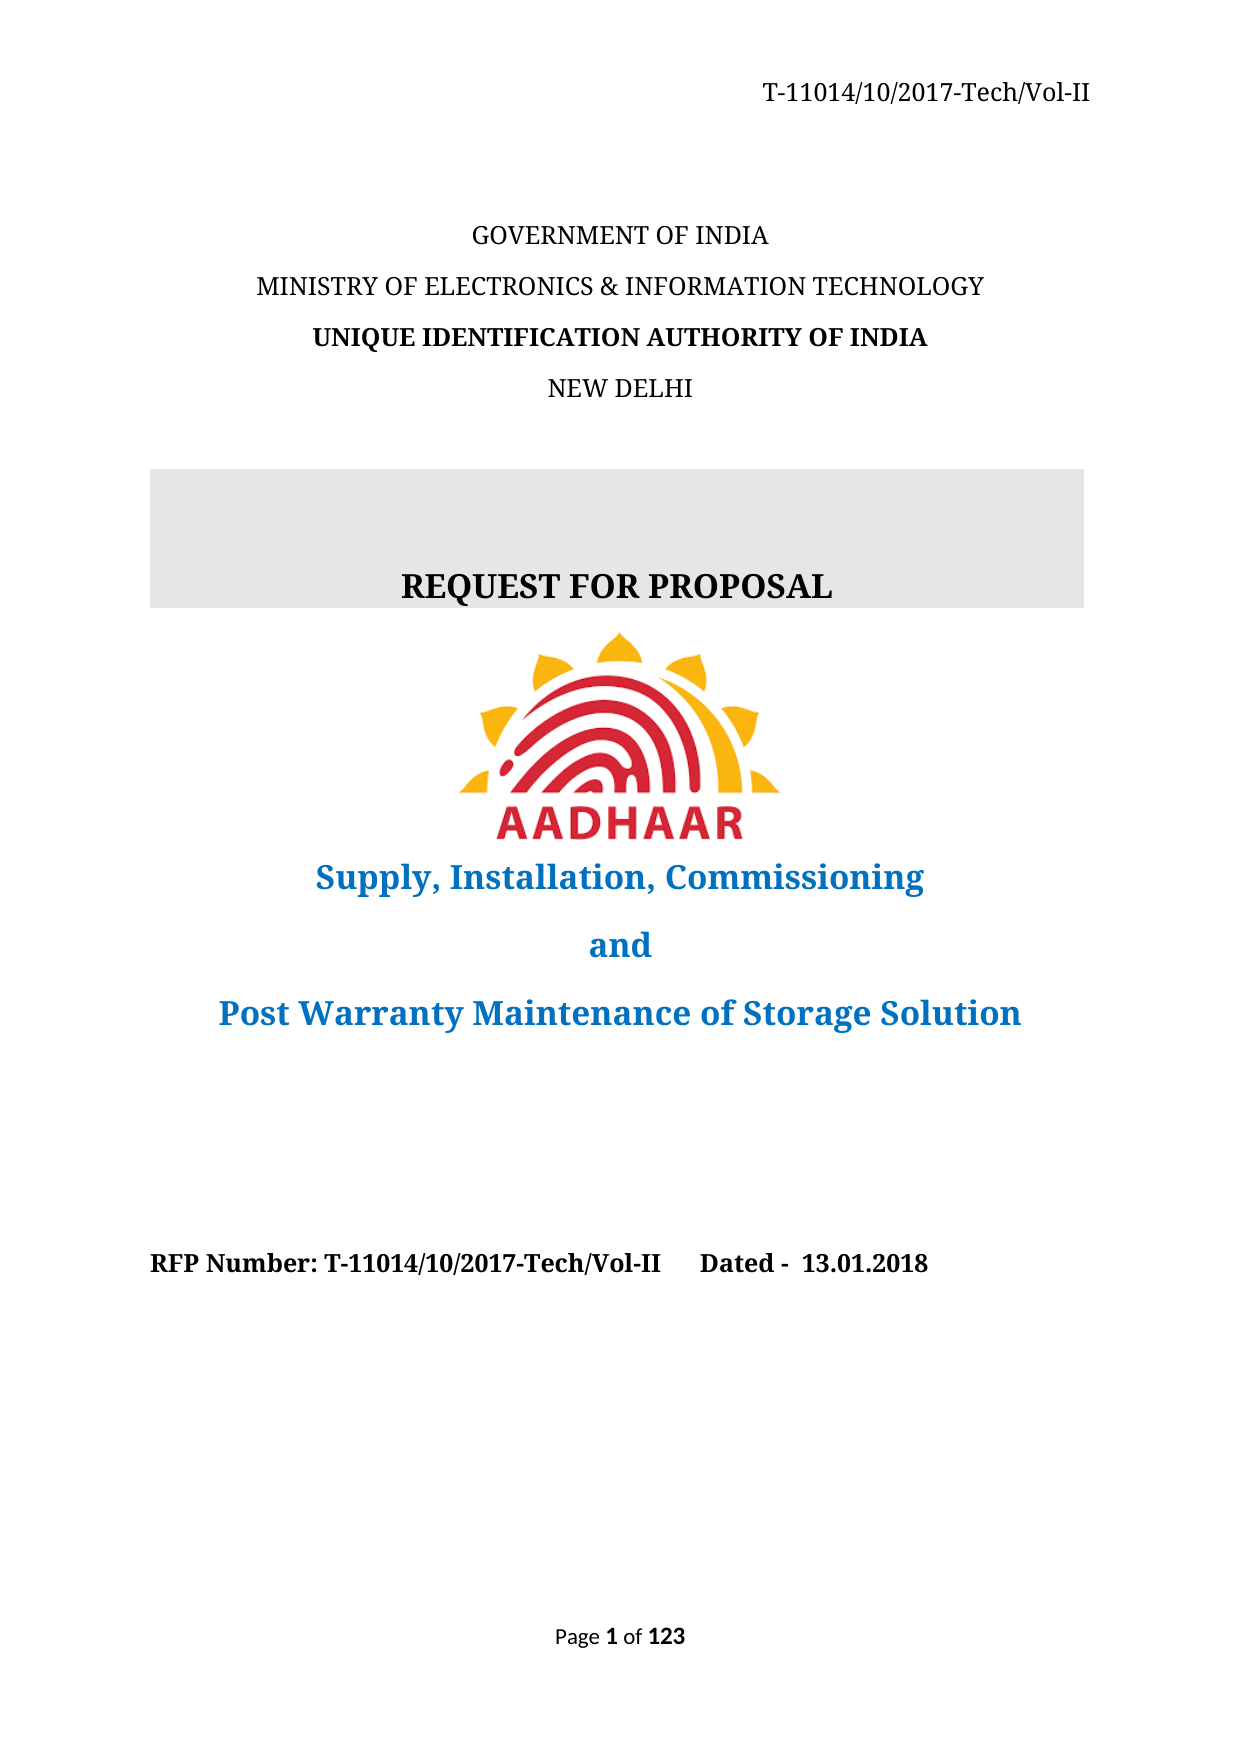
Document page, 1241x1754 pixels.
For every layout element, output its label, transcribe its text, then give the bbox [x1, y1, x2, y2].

text and [150, 922, 1090, 967]
text RFP Number: T-11014/10/2017-Tech/Vol-II Dated - 13.01.2018 [150, 1246, 1090, 1280]
text NEW DELHI [150, 371, 1090, 405]
text REQUEST FOR PROPOSAL [150, 562, 1084, 608]
text GOVERNMENT OF INDIA [150, 218, 1090, 252]
text Post Warranty Maintenance of Storage Solution [150, 990, 1090, 1036]
picture [456, 630, 784, 840]
text UNIQUE IDENTIFICATION AUTHORITY OF INDIA [150, 320, 1090, 354]
text Supply, Installation, Commissioning [150, 854, 1090, 899]
text MINISTRY OF ELECTRONICS & INFORMATION TECHNOLOGY [150, 269, 1090, 303]
